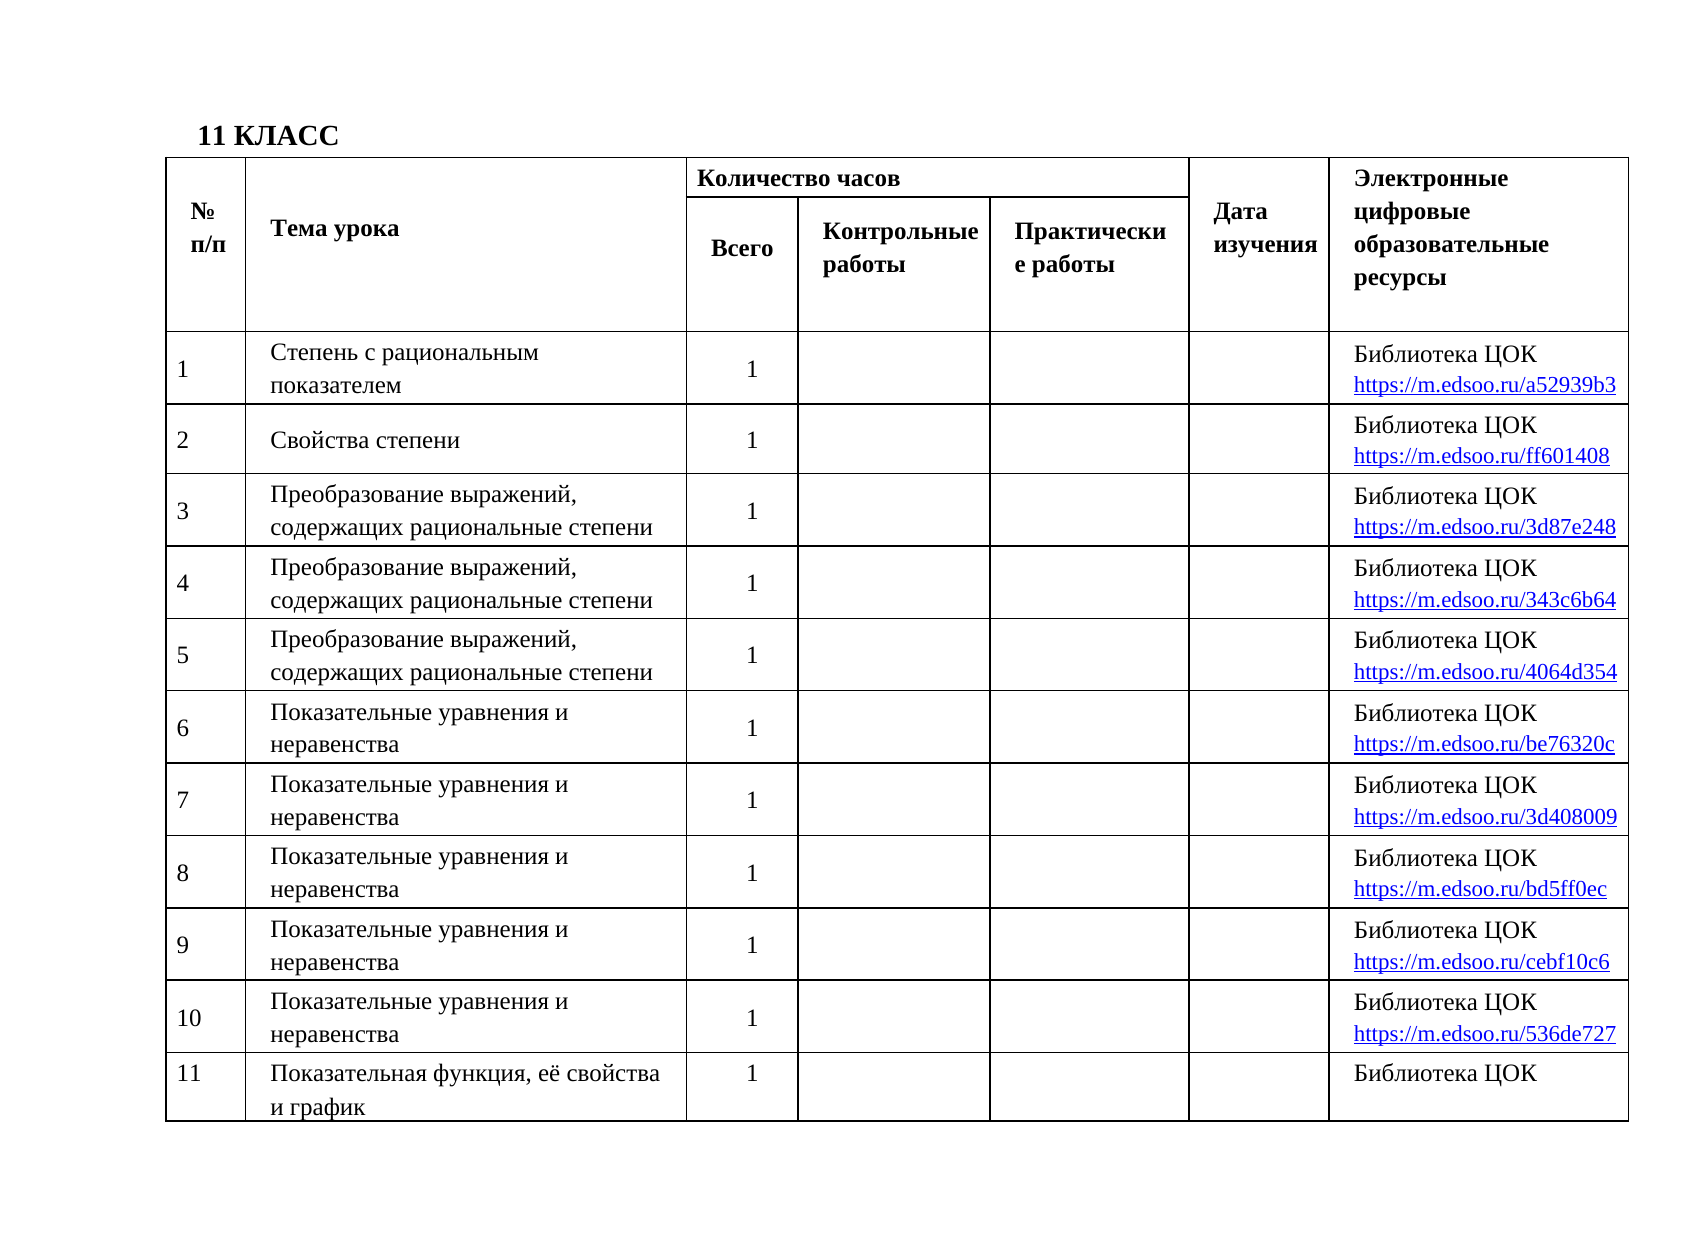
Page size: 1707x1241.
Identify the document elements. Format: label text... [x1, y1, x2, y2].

table_cell 1 [687, 619, 797, 690]
table_cell Показательные уравнения и неравенства [246, 909, 686, 979]
table_cell [799, 332, 989, 403]
table_cell 1 [167, 332, 245, 403]
table_cell [1190, 332, 1328, 403]
table_cell Библиотека ЦОК https://m.edsoo.ru/be76320c [1330, 691, 1628, 762]
table_cell [991, 691, 1188, 762]
table_cell Показательные уравнения и неравенства [246, 691, 686, 762]
table_cell Всего [687, 198, 797, 331]
table_cell 4 [167, 547, 245, 617]
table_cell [246, 1053, 686, 1120]
table_cell [799, 836, 989, 907]
table_cell [1190, 909, 1328, 979]
table_cell Свойства степени [246, 405, 686, 473]
table_cell Библиотека ЦОК https://m.edsoo.ru/cebf10c6 [1330, 909, 1628, 979]
table_cell Библиотека ЦОК https://m.edsoo.ru/536de727 [1330, 981, 1628, 1052]
table_cell Преобразование выражений, содержащих рациональные степени [246, 474, 686, 545]
table_cell 1 [687, 405, 797, 473]
table_cell [1190, 619, 1328, 690]
table_cell [991, 836, 1188, 907]
table_cell Контрольные работы [799, 198, 989, 331]
table_cell 5 [167, 619, 245, 690]
table_header Тема урока [246, 158, 686, 331]
table_cell Практические работы [991, 198, 1188, 331]
table_cell [991, 764, 1188, 834]
table_cell 7 [167, 764, 245, 834]
table_cell 3 [167, 474, 245, 545]
table_cell 1 [687, 691, 797, 762]
table_cell Библиотека ЦОК https://m.edsoo.ru/3d408009 [1330, 764, 1628, 834]
table_header № п/п [167, 158, 245, 331]
table_cell Показательные уравнения и неравенства [246, 764, 686, 834]
table_cell [991, 405, 1188, 473]
table_cell 1 [687, 764, 797, 834]
table_cell 10 [167, 981, 245, 1052]
table_cell Показательные уравнения и неравенства [246, 836, 686, 907]
table_cell [1190, 764, 1328, 834]
table_cell [991, 909, 1188, 979]
table_cell [1190, 1053, 1328, 1120]
table_cell [799, 764, 989, 834]
table_cell 1 [687, 1053, 797, 1120]
table_cell 1 [687, 547, 797, 617]
table_cell 1 [687, 981, 797, 1052]
table_cell Библиотека ЦОК https://m.edsoo.ru/bd5ff0ec [1330, 836, 1628, 907]
table_cell [799, 1053, 989, 1120]
table_cell Библиотека ЦОК https://m.edsoo.ru/3d87e248 [1330, 474, 1628, 545]
table_cell [1190, 981, 1328, 1052]
table_cell [991, 547, 1188, 617]
table_cell 8 [167, 836, 245, 907]
table_cell [799, 691, 989, 762]
table_cell [991, 1053, 1188, 1120]
table_cell [1190, 547, 1328, 617]
table_cell 1 [687, 836, 797, 907]
table_cell [1190, 474, 1328, 545]
table_cell [1190, 691, 1328, 762]
table_cell [991, 332, 1188, 403]
table_cell 1 [687, 474, 797, 545]
table_cell [991, 474, 1188, 545]
table_cell Библиотека ЦОК https://m.edsoo.ru/ff601408 [1330, 405, 1628, 473]
table_cell [991, 619, 1188, 690]
table_cell [991, 981, 1188, 1052]
table_cell Библиотека ЦОК https://m.edsoo.ru/4064d354 [1330, 619, 1628, 690]
table_cell Преобразование выражений, содержащих рациональные степени [246, 547, 686, 617]
table_cell Библиотека ЦОК https://m.edsoo.ru/a52939b3 [1330, 332, 1628, 403]
table_cell [1190, 405, 1328, 473]
table_cell [799, 909, 989, 979]
table_cell 1 [687, 332, 797, 403]
table_cell [799, 405, 989, 473]
text 11 КЛАСС [190, 118, 1618, 152]
table_cell [799, 474, 989, 545]
table_cell 9 [167, 909, 245, 979]
table_cell [799, 981, 989, 1052]
table_cell 11 [167, 1053, 245, 1120]
table_header Количество часов [687, 158, 1188, 196]
table_cell 2 [167, 405, 245, 473]
table_header Дата изучения [1190, 158, 1328, 331]
table_cell 6 [167, 691, 245, 762]
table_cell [1330, 1053, 1628, 1120]
table_cell [799, 547, 989, 617]
table_cell Степень с рациональным показателем [246, 332, 686, 403]
table_cell Библиотека ЦОК https://m.edsoo.ru/343c6b64 [1330, 547, 1628, 617]
table_cell [799, 619, 989, 690]
table_header Электронные цифровые образовательные ресурсы [1330, 158, 1628, 331]
table_cell 1 [687, 909, 797, 979]
table_cell Преобразование выражений, содержащих рациональные степени [246, 619, 686, 690]
table_cell Показательные уравнения и неравенства [246, 981, 686, 1052]
table_cell [1190, 836, 1328, 907]
